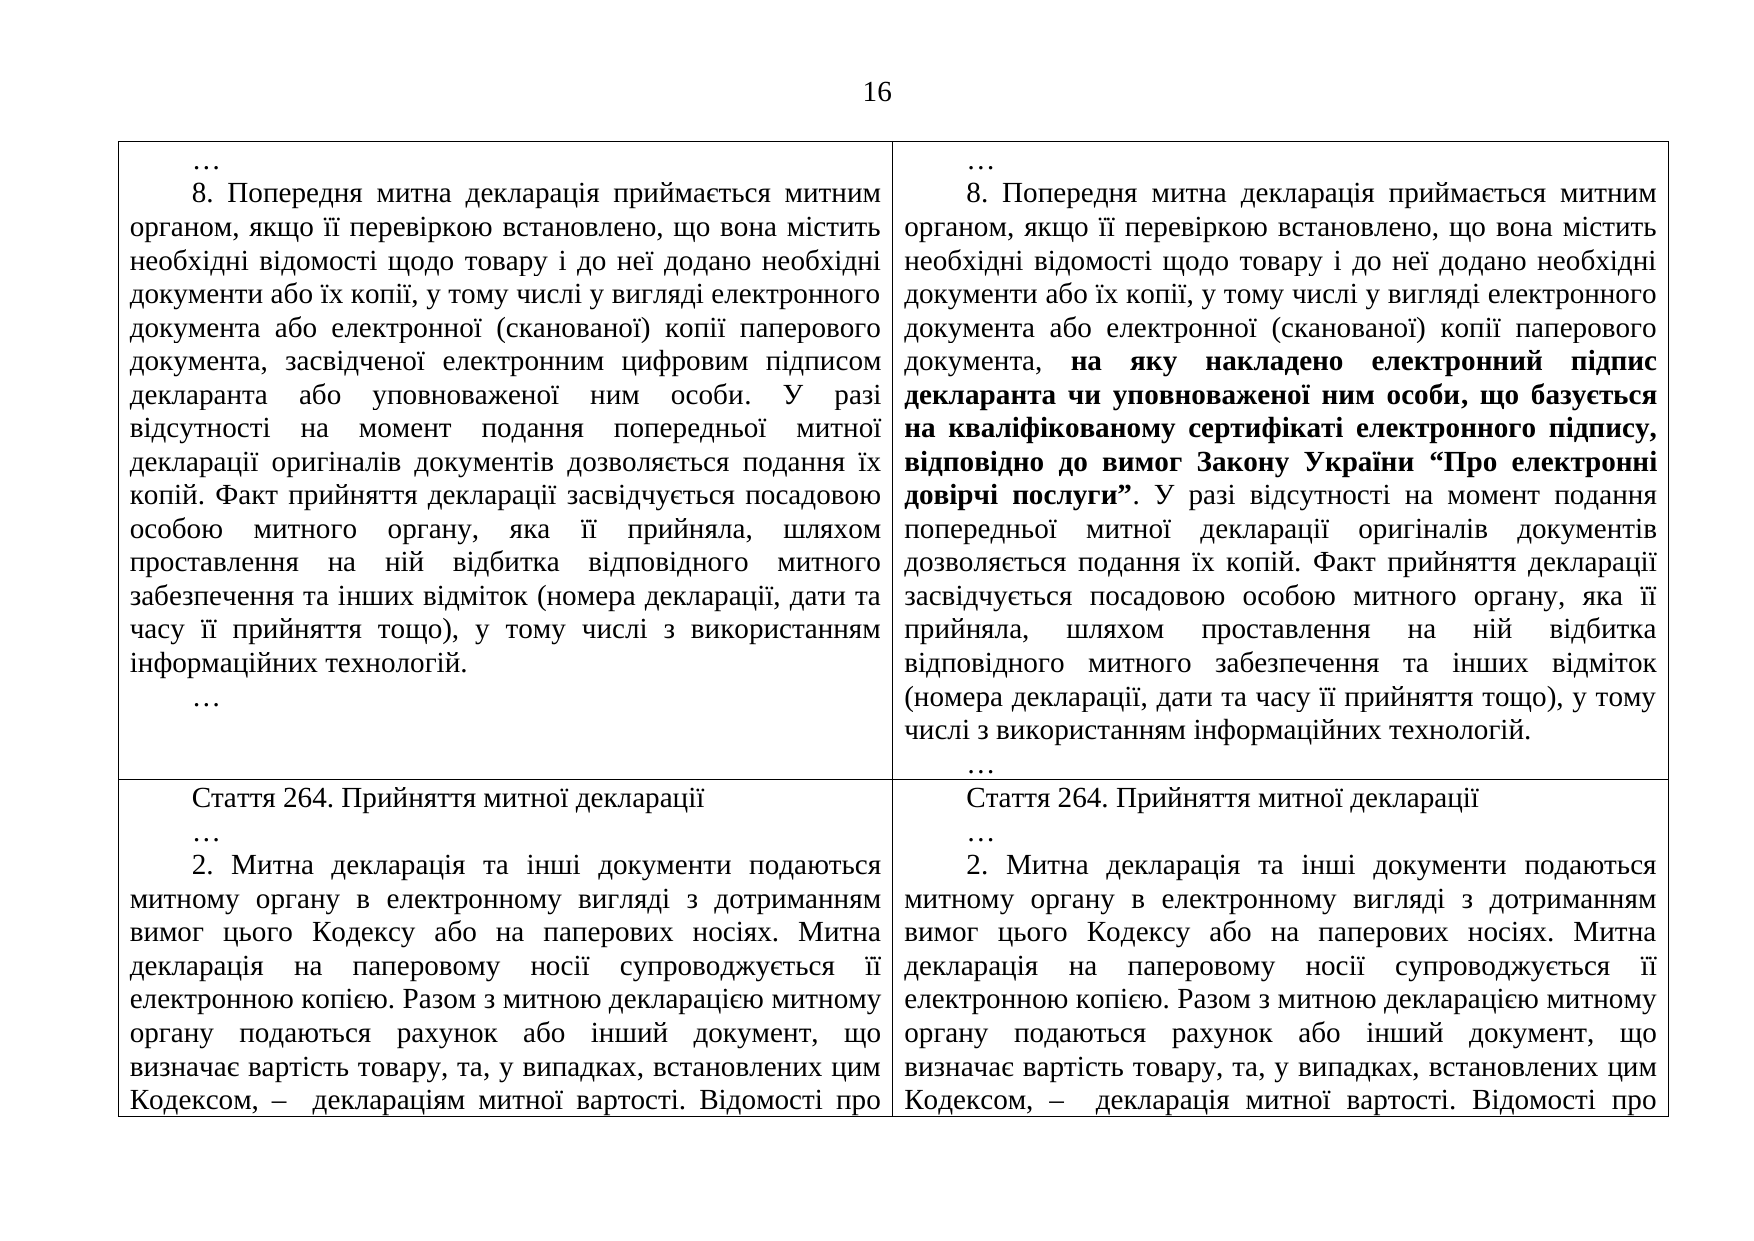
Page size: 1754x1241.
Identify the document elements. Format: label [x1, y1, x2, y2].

table_cell [893, 780, 1668, 1116]
table_cell [893, 142, 1668, 779]
table_cell [119, 780, 892, 1116]
table_cell [119, 142, 892, 779]
